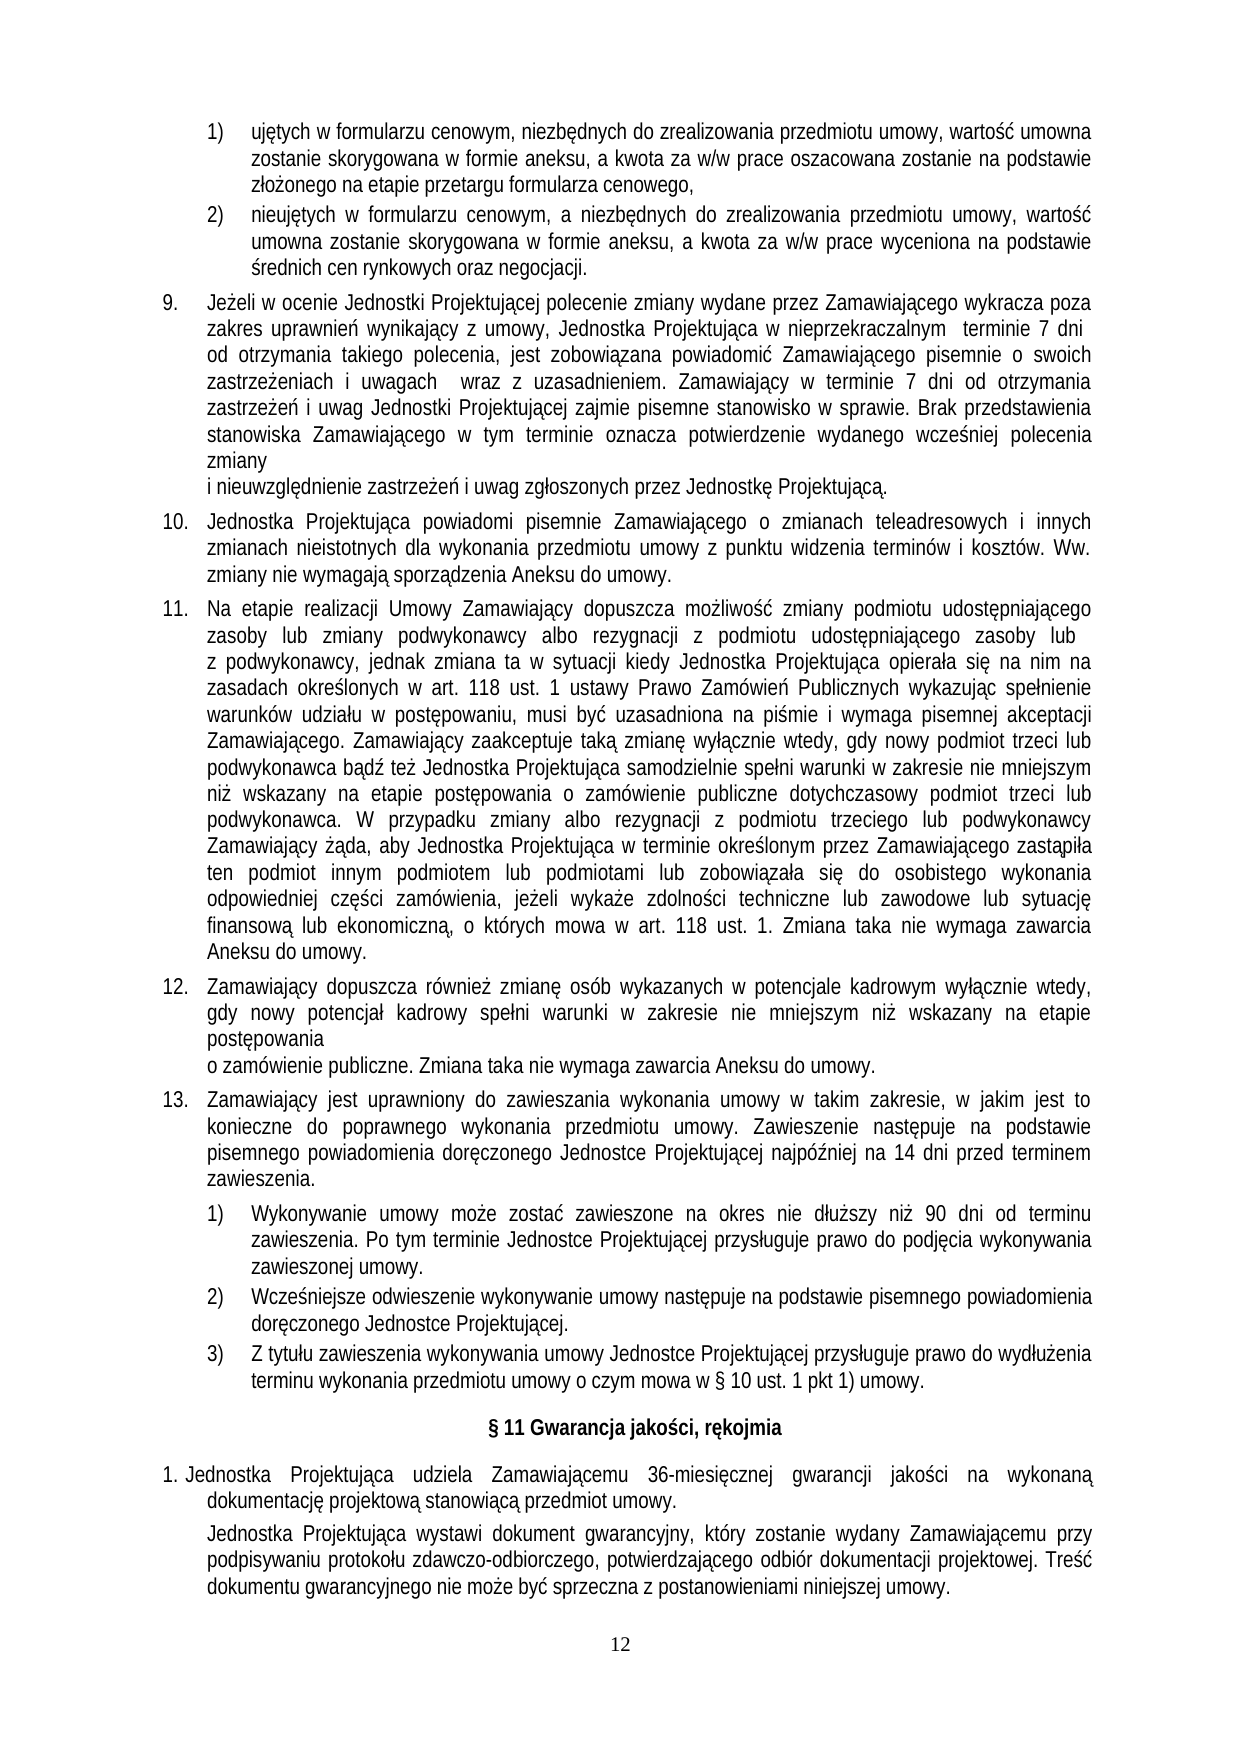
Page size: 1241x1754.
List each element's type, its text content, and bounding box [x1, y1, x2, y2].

list Na etapie realizacji Umowy Zamawiający dopuszcza możliwość zmiany podmiotu udostępniającego zasoby lub zmiany podwykonawcy albo rezygnacji z podmiotu udostępniającego zasoby lub z podwykonawcy, jednak zmiana ta w sytuacji kiedy Jednostka Projektująca opierała się na nim na zasadach określonych w art. 118 ust. 1 ustawy Prawo Zamówień Publicznych wykazując spełnienie warunków udziału w postępowaniu, musi być uzasadniona na piśmie i wymaga pisemnej akceptacji Zamawiającego. Zamawiający zaakceptuje taką zmianę wyłącznie wtedy, gdy nowy podmiot trzeci lub podwykonawca bądź też Jednostka Projektująca samodzielnie spełni warunki w zakresie nie mniejszym niż wskazany na etapie postępowania o zamówienie publiczne dotychczasowy podmiot trzeci lub podwykonawca. W przypadku zmiany albo rezygnacji z podmiotu trzeciego lub podwykonawcy Zamawiający żąda, aby Jednostka Projektująca w terminie określonym przez Zamawiającego zastąpiła ten podmiot innym podmiotem lub podmiotami lub zobowiązała się do osobistego wykonania odpowiedniej części zamówienia, jeżeli wykaże zdolności techniczne lub zawodowe lub sytuację finansową lub ekonomiczną, o których mowa w art. 118 ust. 1. Zmiana taka nie wymaga zawarcia Aneksu do umowy. [162, 595, 1092, 964]
text Jednostka Projektująca wystawi dokument gwarancyjny, który zostanie wydany Zamawiającemu przy podpisywaniu protokołu zdawczo-odbiorczego, potwierdzającego odbiór dokumentacji projektowej. Treść dokumentu gwarancyjnego nie może być sprzeczna z postanowieniami niniejszej umowy. [207, 1520, 1092, 1599]
list nieujętych w formularzu cenowym, a niezbędnych do zrealizowania przedmiotu umowy, wartość umowna zostanie skorygowana w formie aneksu, a kwota za w/w prace wyceniona na podstawie średnich cen rynkowych oraz negocjacji. [207, 201, 1092, 280]
list ujętych w formularzu cenowym, niezbędnych do zrealizowania przedmiotu umowy, wartość umowna zostanie skorygowana w formie aneksu, a kwota za w/w prace oszacowana zostanie na podstawie złożonego na etapie przetargu formularza cenowego, [207, 118, 1092, 197]
list Zamawiający dopuszcza również zmianę osób wykazanych w potencjale kadrowym wyłącznie wtedy, gdy nowy potencjał kadrowy spełni warunki w zakresie nie mniejszym niż wskazany na etapie postępowania o zamówienie publiczne. Zmiana taka nie wymaga zawarcia Aneksu do umowy. [162, 973, 1092, 1078]
list Jednostka Projektująca udziela Zamawiającemu 36-miesięcznej gwarancji jakości na wykonaną dokumentację projektową stanowiącą przedmiot umowy. [162, 1461, 1092, 1514]
list Wcześniejsze odwieszenie wykonywanie umowy następuje na podstawie pisemnego powiadomienia doręczonego Jednostce Projektującej. [207, 1283, 1092, 1336]
list Z tytułu zawieszenia wykonywania umowy Jednostce Projektującej przysługuje prawo do wydłużenia terminu wykonania przedmiotu umowy o czym mowa w § 10 ust. 1 pkt 1) umowy. [207, 1340, 1092, 1393]
list Jeżeli w ocenie Jednostki Projektującej polecenie zmiany wydane przez Zamawiającego wykracza poza zakres uprawnień wynikający z umowy, Jednostka Projektująca w nieprzekraczalnym terminie 7 dni od otrzymania takiego polecenia, jest zobowiązana powiadomić Zamawiającego pisemnie o swoich zastrzeżeniach i uwagach wraz z uzasadnieniem. Zamawiający w terminie 7 dni od otrzymania zastrzeżeń i uwag Jednostki Projektującej zajmie pisemne stanowisko w sprawie. Brak przedstawienia stanowiska Zamawiającego w tym terminie oznacza potwierdzenie wydanego wcześniej polecenia zmiany i nieuwzględnienie zastrzeżeń i uwag zgłoszonych przez Jednostkę Projektującą. [162, 289, 1092, 499]
list Wykonywanie umowy może zostać zawieszone na okres nie dłuższy niż 90 dni od terminu zawieszenia. Po tym terminie Jednostce Projektującej przysługuje prawo do podjęcia wykonywania zawieszonej umowy. [207, 1200, 1092, 1279]
list Zamawiający jest uprawniony do zawieszania wykonania umowy w takim zakresie, w jakim jest to konieczne do poprawnego wykonania przedmiotu umowy. Zawieszenie następuje na podstawie pisemnego powiadomienia doręczonego Jednostce Projektującej najpóźniej na 14 dni przed terminem zawieszenia. [162, 1086, 1092, 1192]
list Jednostka Projektująca powiadomi pisemnie Zamawiającego o zmianach teleadresowych i innych zmianach nieistotnych dla wykonania przedmiotu umowy z punktu widzenia terminów i kosztów. Ww. zmiany nie wymagają sporządzenia Aneksu do umowy. [162, 508, 1092, 587]
text § 11 Gwarancja jakości, rękojmia [177, 1414, 1092, 1440]
